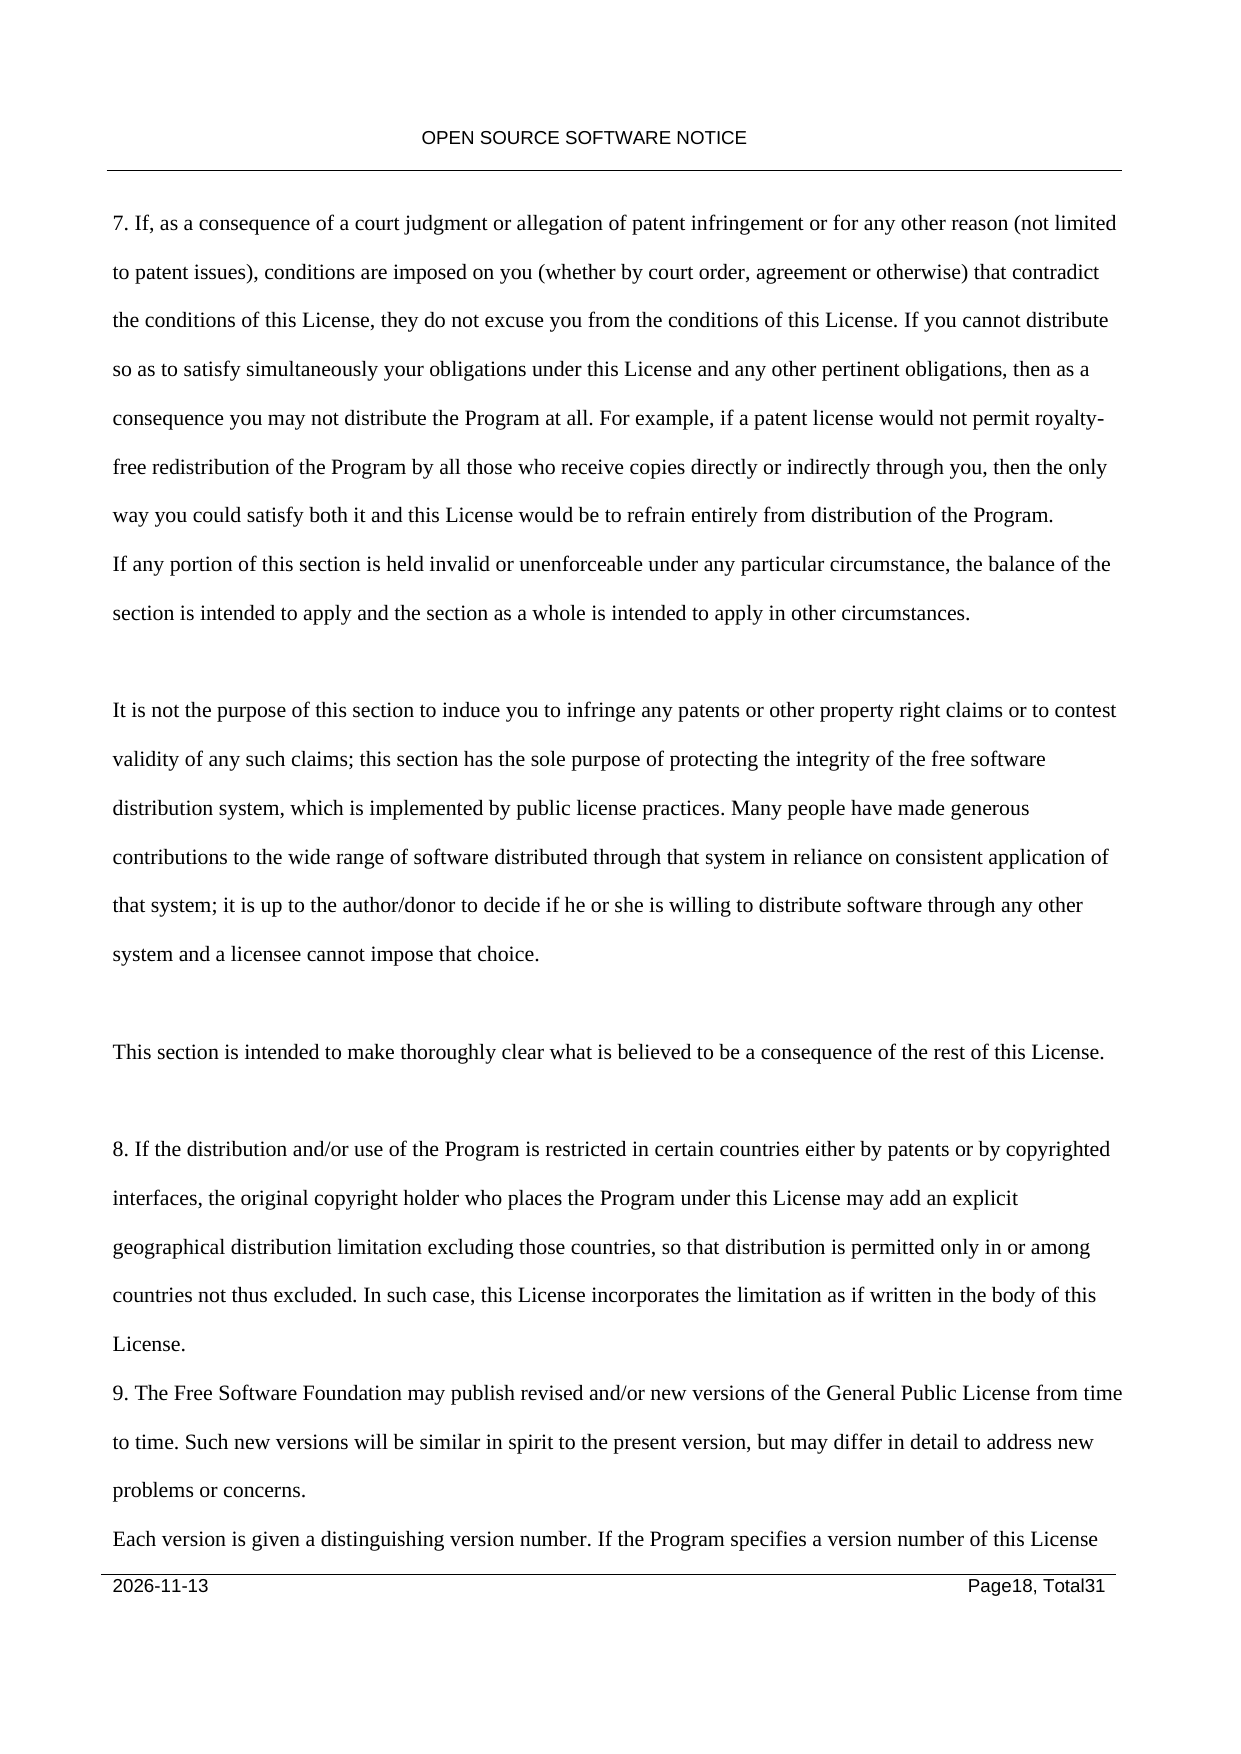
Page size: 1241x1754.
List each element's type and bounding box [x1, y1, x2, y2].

text [112, 206, 1128, 1555]
